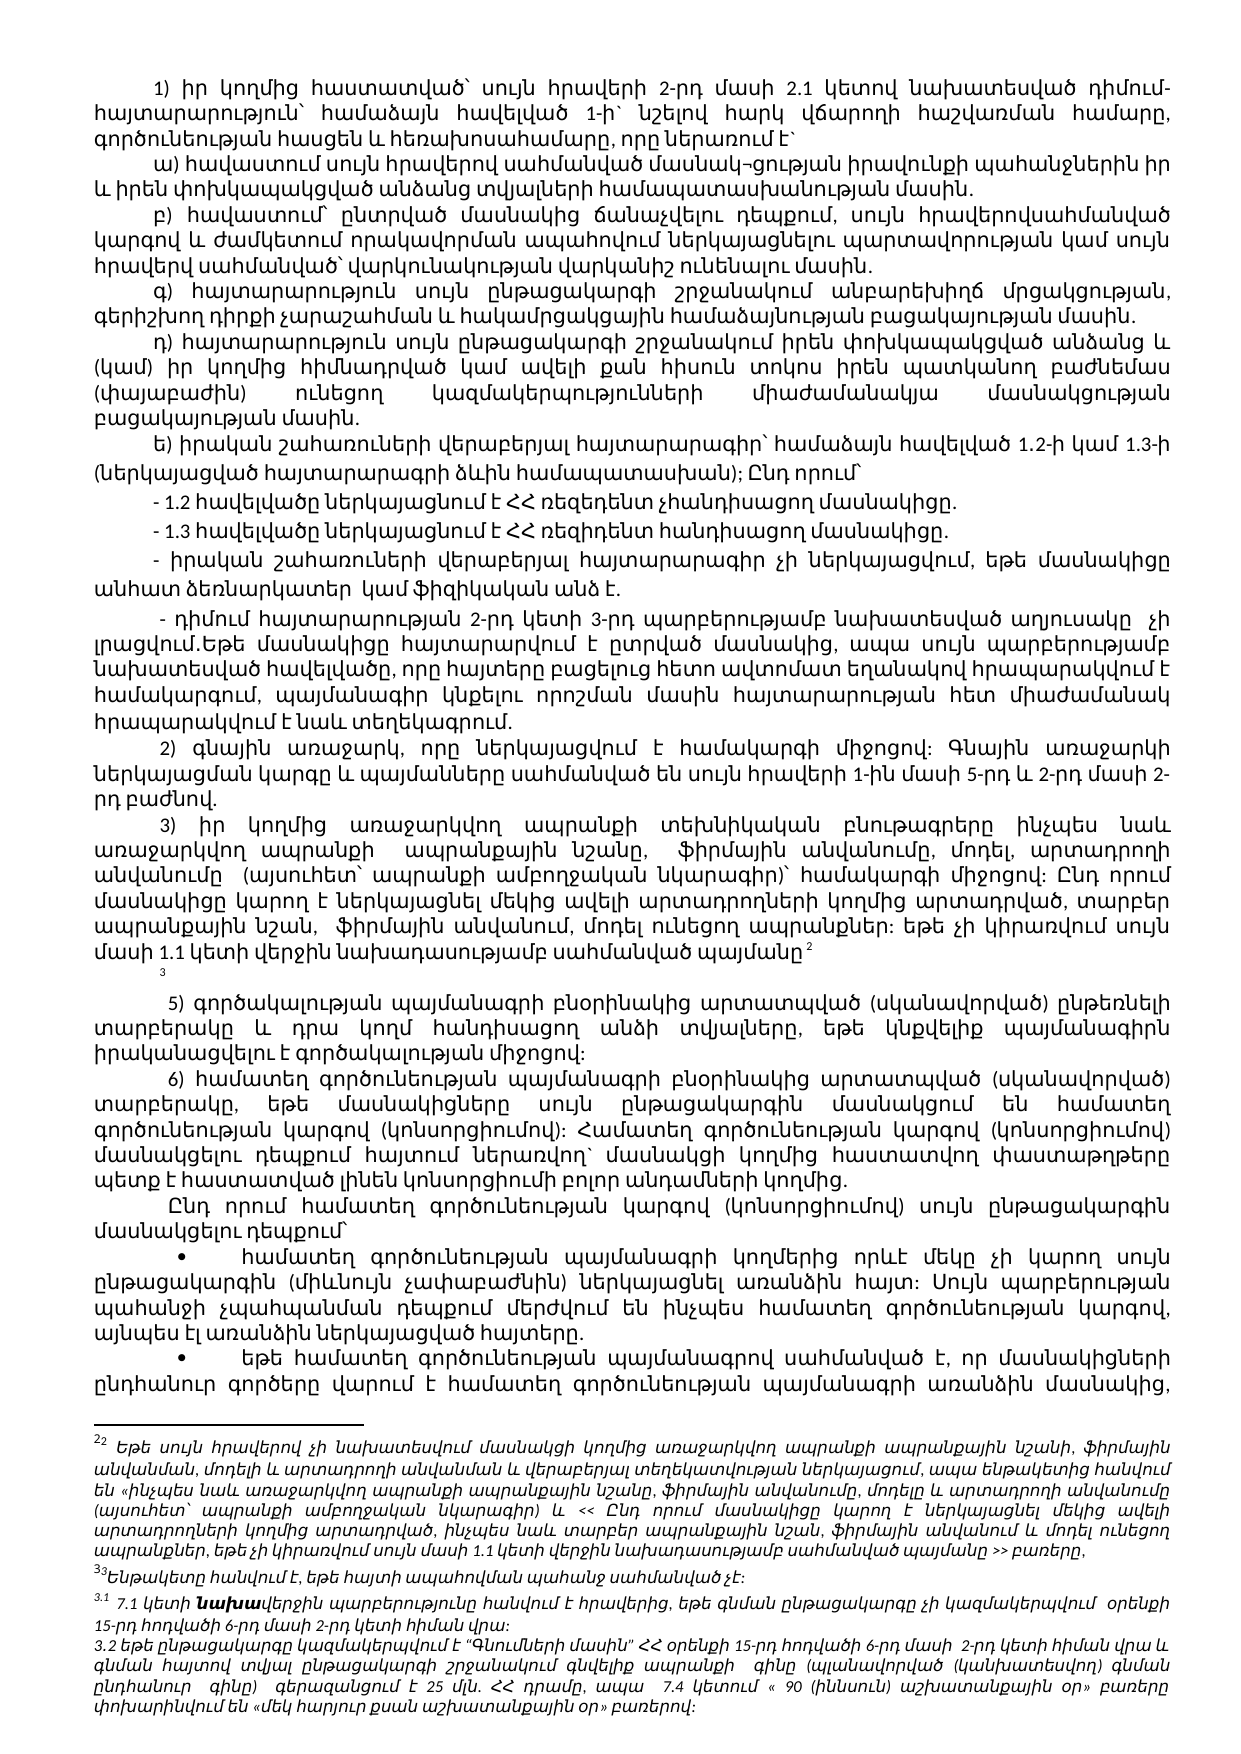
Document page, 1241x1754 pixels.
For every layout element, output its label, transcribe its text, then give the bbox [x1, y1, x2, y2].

text 3 [94, 964, 1171, 990]
text - դիմում հայտարարության 2-րդ կետի 3-րդ պարբերությամբ նախատեսված աղյուսակը չի լրացվում․Եթե մասնակիցը հայտարարվում է ըտրված մասնակից, ապա սույն պարբերությամբ նախատեսված հավելվածը, որը հայտերը բացելուց հետո ավտոմատ եղանակով հրապարակվում է համակարգում, պայմանագիր կնքելու որոշման մասին հայտարարության հետ միաժամանակ հրապարակվում է նաև տեղեկագրում. [94, 606, 1171, 736]
text 1) իր կողմից հաստատված՝ սույն հրավերի 2-րդ մասի 2.1 կետով նախատեսված դիմում-հայտարարություն՝ համաձայն հավելված 1-ի` նշելով հարկ վճարողի հաշվառման համարը, գործունեության հասցեն և հեռախոսահամարը, որը ներառում է` [94, 75, 1171, 151]
text 6) համատեղ գործունեության պայմանագրի բնօրինակից արտատպված (սկանավորված) տարբերակը, եթե մասնակիցները սույն ընթացակարգին մասնակցում են համատեղ գործունեության կարգով (կոնսորցիումով): Համատեղ գործունեության կարգով (կոնսորցիումով) մասնակցելու դեպքում հայտում ներառվող` մասնակցի կողմից հաստատվող փաստաթղթերը պետք է հաստատված լինեն կոնսորցիումի բոլոր անդամների կողմից. [94, 1066, 1171, 1193]
text բ) հավաստում՝ ընտրված մասնակից ճանաչվելու դեպքում, սույն հրավերովսահմանված կարգով և ժամկետում որակավորման ապահովում ներկայացնելու պարտավորության կամ սույն հրավերվ սահմանված՝ վարկունակության վարկանիշ ունենալու մասին. [94, 202, 1171, 278]
text 3) իր կողմից առաջարկվող ապրանքի տեխնիկական բնութագրերը ինչպես նաև առաջարկվող ապրանքի ապրանքային նշանը, ֆիրմային անվանումը, մոդել, արտադրողի անվանումը (այսուհետ՝ ապրանքի ամբողջական նկարագիր)՝ համակարգի միջոցով: Ընդ որում մասնակիցը կարող է ներկայացնել մեկից ավելի արտադրողների կողմից արտադրված, տարբեր ապրանքային նշան, ֆիրմային անվանում, մոդել ունեցող ապրանքներ: եթե չի կիրառվում սույն մասի 1.1 կետի վերջին նախադասությամբ սահմանված պայմանը 2 [94, 812, 1171, 964]
text - իրական շահառուների վերաբերյալ հայտարարագիր չի ներկայացվում, եթե մասնակիցը անհատ ձեռնարկատեր կամ ֆիզիկական անձ է. [94, 547, 1171, 602]
text - 1.3 հավելվածը ներկայացնում է ՀՀ ռեզիդենտ հանդիսացող մասնակիցը. [94, 518, 1171, 544]
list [94, 1346, 1171, 1396]
text 2) գնային առաջարկ, որը ներկայացվում է համակարգի միջոցով: Գնային առաջարկի ներկայացման կարգը և պայմանները սահմանված են սույն հրավերի 1-ին մասի 5-րդ և 2-րդ մասի 2-րդ բաժնով. [94, 736, 1171, 812]
text ա) հավաստում սույն հրավերով սահմանված մասնակ¬ցության իրավունքի պահանջներին իր և իրեն փոխկապակցված անձանց տվյալների համապատասխանության մասին. [94, 151, 1171, 202]
text գ) հայտարարություն սույն ընթացակարգի շրջանակում անբարեխիղճ մրցակցության, գերիշխող դիրքի չարաշահման և հակամրցակցային համաձայնության բացակայության մասին. [94, 278, 1171, 329]
text - 1.2 հավելվածը ներկայացնում է ՀՀ ռեզեդենտ չհանդիսացող մասնակիցը. [94, 489, 1171, 514]
text Ընդ որում համատեղ գործունեության կարգով (կոնսորցիումով) սույն ընթացակարգին մասնակցելու դեպքում՝ [94, 1193, 1171, 1244]
text 5) գործակալության պայմանագրի բնօրինակից արտատպված (սկանավորված) ընթեռնելի տարբերակը և դրա կողմ հանդիսացող անձի տվյալները, եթե կնքվելիք պայմանագիրն իրականացվելու է գործակալության միջոցով: [94, 990, 1171, 1066]
text դ) հայտարարություն սույն ընթացակարգի շրջանակում իրեն փոխկապակցված անձանց և (կամ) իր կողմից հիմնադրված կամ ավելի քան հիսուն տոկոս իրեն պատկանող բաժնեմաս (փայաբաժին) ունեցող կազմակերպությունների միաժամանակյա մասնակցության բացակայության մասին. [94, 329, 1171, 431]
text ե) իրական շահառուների վերաբերյալ հայտարարագիր՝ համաձայն հավելված 1․2-ի կամ 1.3-ի (ներկայացված հայտարարագրի ձևին համապատասխան); Ընդ որում՝ [94, 431, 1171, 485]
list համատեղ գործունեության պայմանագրի կողմերից որևէ մեկը չի կարող սույն ընթացակարգին (միևնույն չափաբաժնին) ներկայացնել առանձին հայտ: Սույն պարբերության պահանջի չպահպանման դեպքում մերժվում են ինչպես համատեղ գործունեության կարգով, այնպես էլ առանձին ներկայացված հայտերը. [94, 1244, 1171, 1346]
